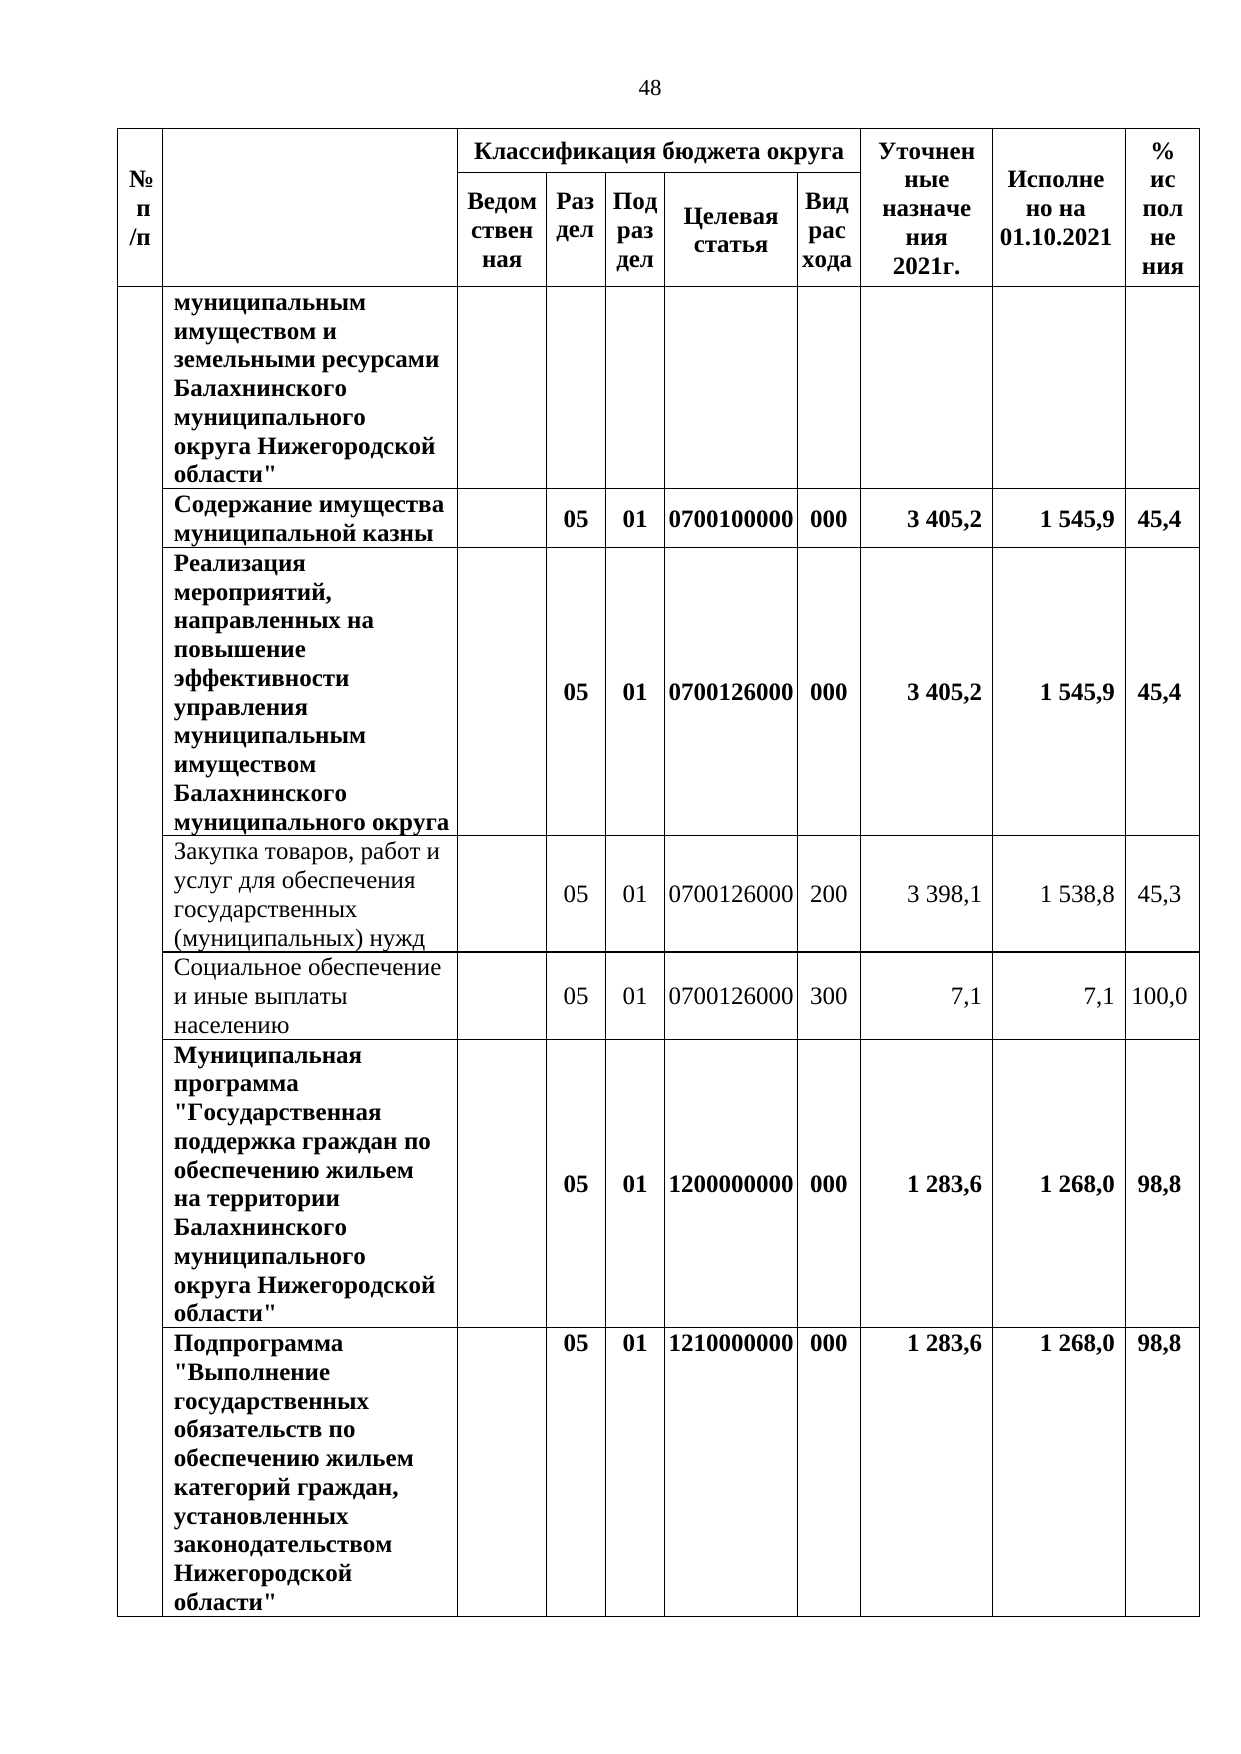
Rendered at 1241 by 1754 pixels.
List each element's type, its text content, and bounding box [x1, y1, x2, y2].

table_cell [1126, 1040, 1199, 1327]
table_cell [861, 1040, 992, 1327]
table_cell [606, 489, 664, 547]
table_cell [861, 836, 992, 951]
table_header Классификация бюджета округа [458, 129, 860, 172]
table_header Исполне но на 01.10.2021 [993, 129, 1125, 286]
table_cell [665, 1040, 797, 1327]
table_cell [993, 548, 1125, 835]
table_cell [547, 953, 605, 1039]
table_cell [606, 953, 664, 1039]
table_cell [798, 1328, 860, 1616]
table_cell Ведом ствен ная [458, 173, 546, 286]
table_cell Раз дел [547, 173, 605, 256]
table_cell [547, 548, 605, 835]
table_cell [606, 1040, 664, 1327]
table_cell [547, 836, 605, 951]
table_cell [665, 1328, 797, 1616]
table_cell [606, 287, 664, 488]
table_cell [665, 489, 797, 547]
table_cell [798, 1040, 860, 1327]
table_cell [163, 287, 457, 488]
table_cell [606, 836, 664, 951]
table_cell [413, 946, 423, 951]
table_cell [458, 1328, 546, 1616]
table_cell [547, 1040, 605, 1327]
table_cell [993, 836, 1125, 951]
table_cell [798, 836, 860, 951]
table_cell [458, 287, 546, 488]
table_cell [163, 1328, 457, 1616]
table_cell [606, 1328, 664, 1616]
table_header [163, 129, 457, 286]
table_header Уточненные назначе ния 2021г. [861, 129, 992, 286]
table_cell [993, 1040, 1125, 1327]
table_cell Целевая статья [665, 173, 797, 286]
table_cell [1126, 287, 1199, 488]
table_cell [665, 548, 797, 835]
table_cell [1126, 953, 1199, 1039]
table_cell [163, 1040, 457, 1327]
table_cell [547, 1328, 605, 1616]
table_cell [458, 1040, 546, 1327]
table_cell Под раз дел [606, 173, 664, 286]
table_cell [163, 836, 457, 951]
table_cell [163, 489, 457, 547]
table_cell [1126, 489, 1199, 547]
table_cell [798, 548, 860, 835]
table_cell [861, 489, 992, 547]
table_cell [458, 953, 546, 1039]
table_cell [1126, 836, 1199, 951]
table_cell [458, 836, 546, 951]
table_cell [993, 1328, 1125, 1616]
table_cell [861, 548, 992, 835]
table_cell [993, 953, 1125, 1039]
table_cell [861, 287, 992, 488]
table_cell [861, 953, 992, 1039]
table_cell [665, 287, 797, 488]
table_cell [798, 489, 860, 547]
table_cell [547, 256, 605, 286]
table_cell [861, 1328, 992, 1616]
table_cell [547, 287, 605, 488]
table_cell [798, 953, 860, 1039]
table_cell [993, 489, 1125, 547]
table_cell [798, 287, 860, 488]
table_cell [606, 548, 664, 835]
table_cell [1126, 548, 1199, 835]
table_header % ис полне ния [1126, 129, 1199, 286]
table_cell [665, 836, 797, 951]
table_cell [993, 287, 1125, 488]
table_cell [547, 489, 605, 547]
table_header № п/п [118, 129, 162, 286]
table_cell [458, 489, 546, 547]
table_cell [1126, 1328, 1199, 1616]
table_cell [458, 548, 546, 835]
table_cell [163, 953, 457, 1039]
table_cell Вид рас хода [798, 173, 860, 286]
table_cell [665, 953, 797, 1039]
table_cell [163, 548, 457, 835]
